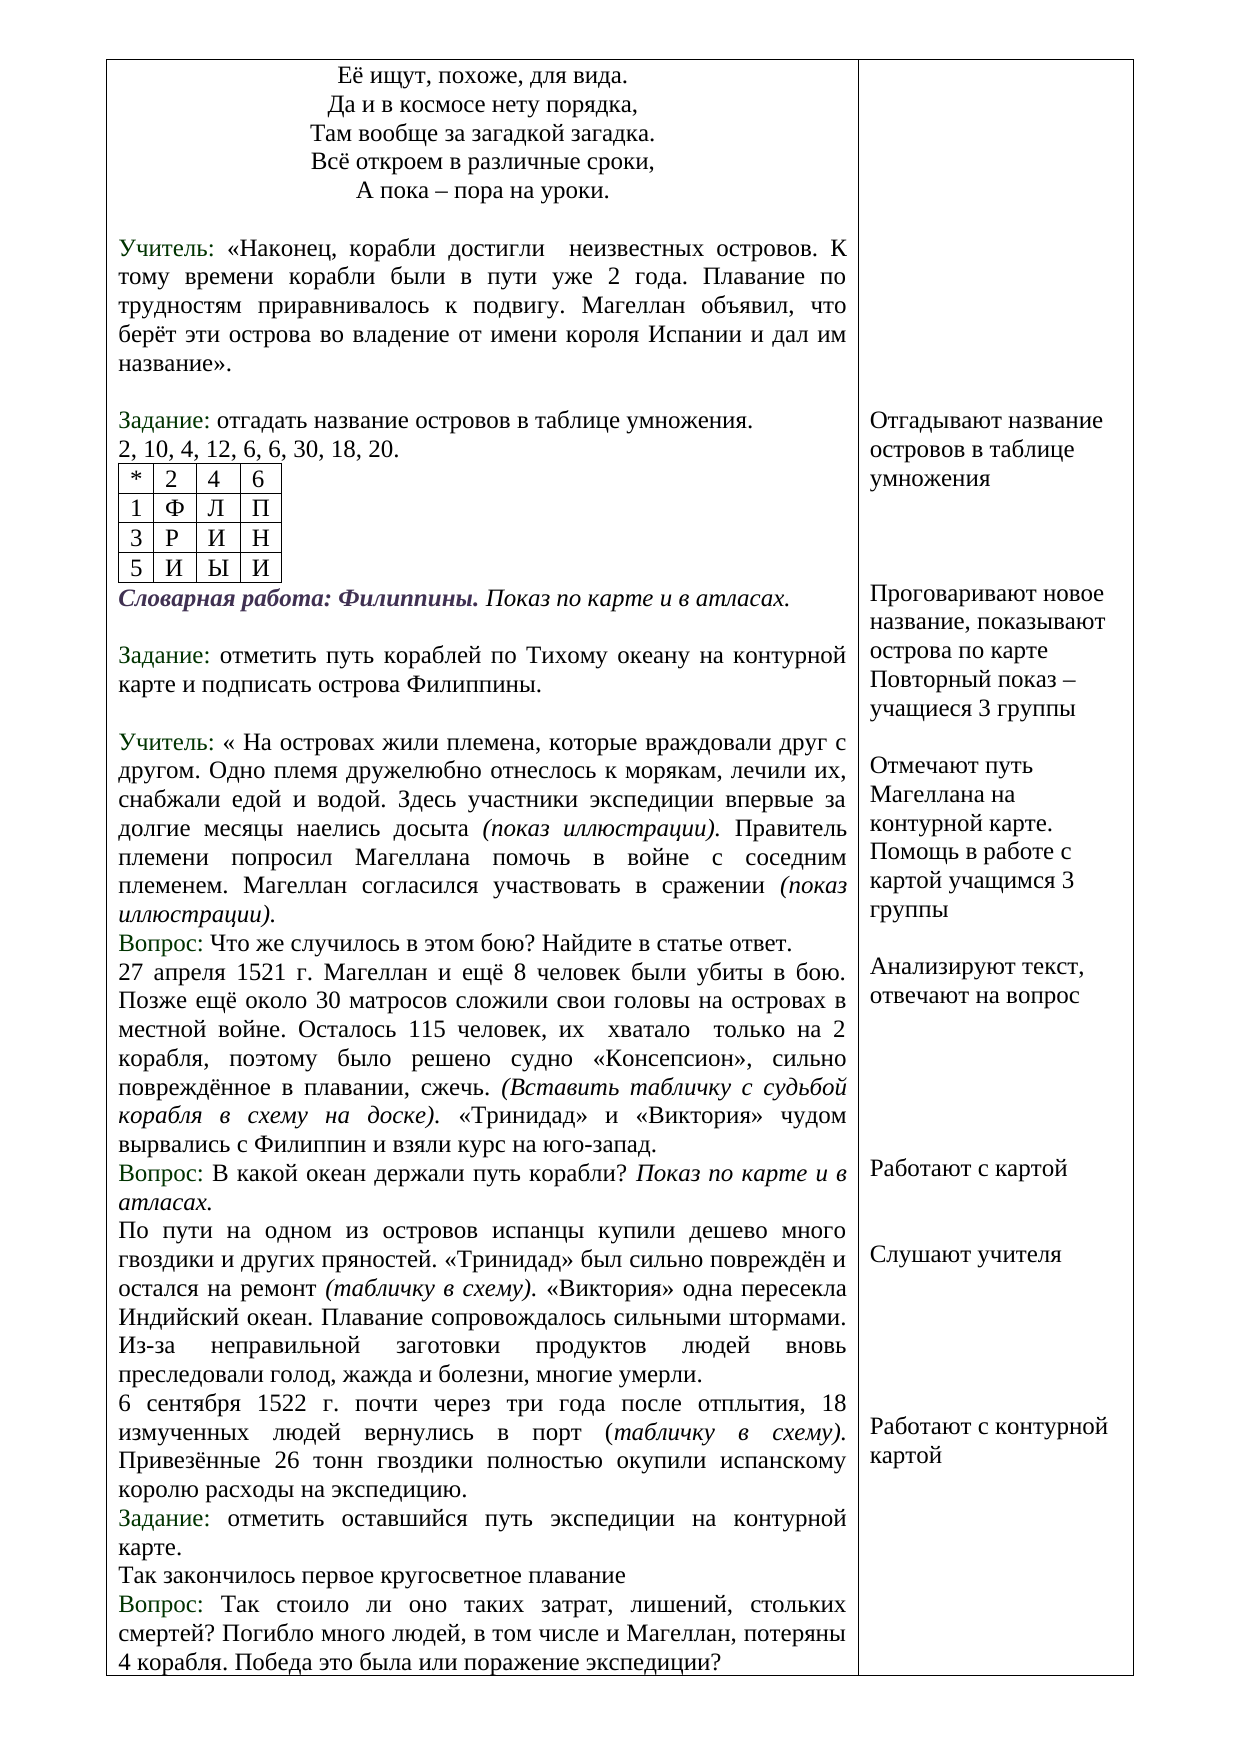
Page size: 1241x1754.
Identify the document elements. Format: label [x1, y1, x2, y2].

table_cell [107, 60, 858, 1675]
table_cell [859, 60, 1133, 1675]
